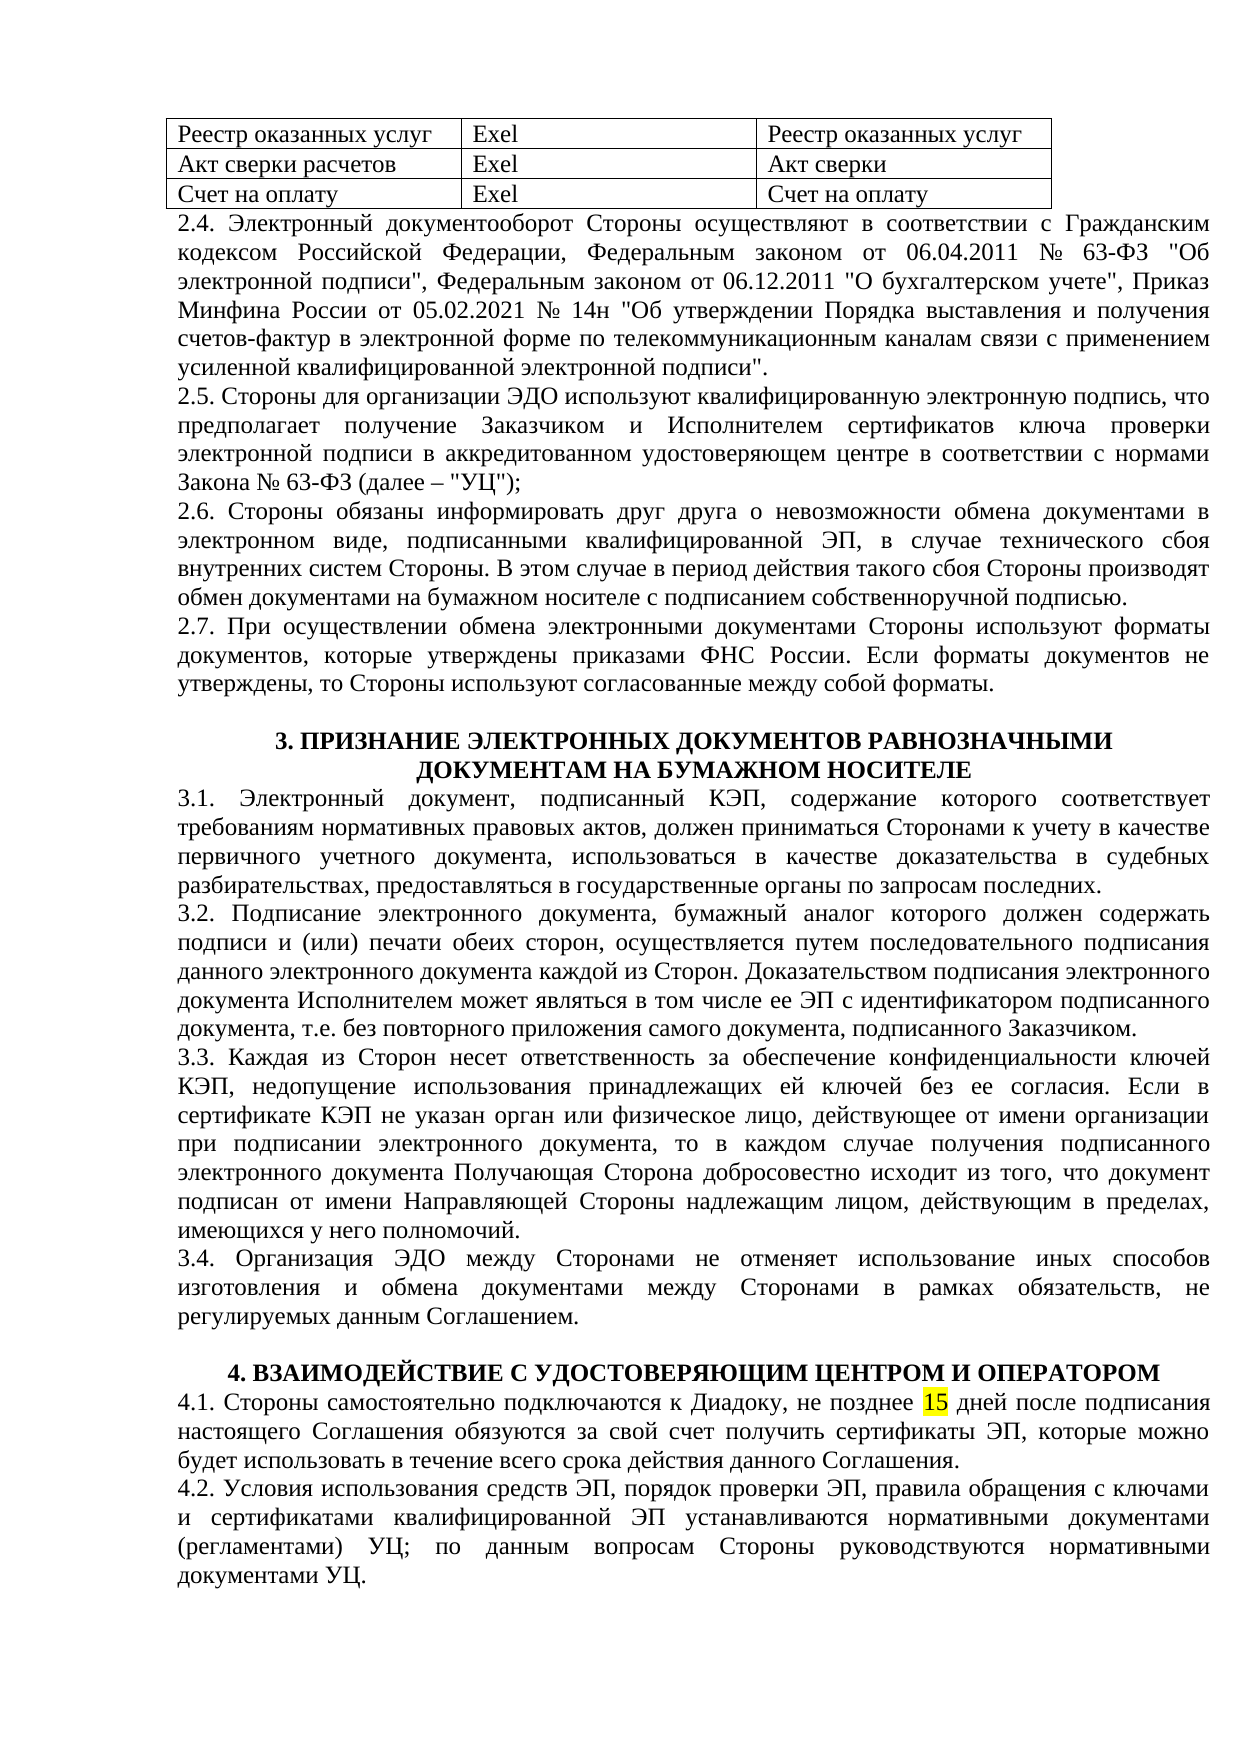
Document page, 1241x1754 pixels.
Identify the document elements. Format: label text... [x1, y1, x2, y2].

table_cell Exel [462, 119, 756, 148]
table_cell Акт сверки расчетов [167, 149, 461, 178]
table_cell Счет на оплату [757, 179, 1051, 207]
text 3.4. Организация ЭДО между Сторонами не отменяет использование иных способов изготовления и обмена документами между Сторонами в рамках обязательств, не регулируемых данным Соглашением. [177, 1243, 1211, 1330]
text 2.4. Электронный документооборот Стороны осуществляют в соответствии с Гражданским кодексом Российской Федерации, Федеральным законом от 06.04.2011 № 63-ФЗ "Об электронной подписи", Федеральным законом от 06.12.2011 "О бухгалтерском учете", Приказ Минфина России от 05.02.2021 № 14н "Об утверждении Порядка выставления и получения счетов-фактур в электронной форме по телекоммуникационным каналам связи с применением усиленной квалифицированной электронной подписи". [177, 208, 1211, 381]
text 2.6. Стороны обязаны информировать друг друга о невозможности обмена документами в электронном виде, подписанными квалифицированной ЭП, в случае технического сбоя внутренних систем Стороны. В этом случае в период действия такого сбоя Стороны производят обмен документами на бумажном носителе с подписанием собственноручной подписью. [177, 496, 1211, 611]
text 4.1. Стороны самостоятельно подключаются к Диадоку, не позднее 15 дней после подписания настоящего Соглашения обязуются за свой счет получить сертификаты ЭП, которые можно будет использовать в течение всего срока действия данного Соглашения. [177, 1387, 1211, 1473]
table_cell Exel [462, 149, 756, 178]
text 3.3. Каждая из Сторон несет ответственность за обеспечение конфиденциальности ключей КЭП, недопущение использования принадлежащих ей ключей без ее согласия. Если в сертификате КЭП не указан орган или физическое лицо, действующее от имени организации при подписании электронного документа, то в каждом случае получения подписанного электронного документа Получающая Сторона добросовестно исходит из того, что документ подписан от имени Направляющей Стороны надлежащим лицом, действующим в пределах, имеющихся у него полномочий. [177, 1042, 1211, 1243]
text 3. ПРИЗНАНИЕ ЭЛЕКТРОННЫХ ДОКУМЕНТОВ РАВНОЗНАЧНЫМИ ДОКУМЕНТАМ НА БУМАЖНОМ НОСИТЕЛЕ [177, 726, 1211, 783]
text 2.7. При осуществлении обмена электронными документами Стороны используют форматы документов, которые утверждены приказами ФНС России. Если форматы документов не утверждены, то Стороны используют согласованные между собой форматы. [177, 611, 1211, 697]
table_cell Реестр оказанных услуг [757, 119, 1051, 148]
text 2.5. Стороны для организации ЭДО используют квалифицированную электронную подпись, что предполагает получение Заказчиком и Исполнителем сертификатов ключа проверки электронной подписи в аккредитованном удостоверяющем центре в соответствии с нормами Закона № 63-ФЗ (далее – "УЦ"); [177, 381, 1211, 496]
text 3.1. Электронный документ, подписанный КЭП, содержание которого соответствует требованиям нормативных правовых актов, должен приниматься Сторонами к учету в качестве первичного учетного документа, использоваться в качестве доказательства в судебных разбирательствах, предоставляться в государственные органы по запросам последних. [177, 783, 1211, 898]
text 4. ВЗАИМОДЕЙСТВИЕ С УДОСТОВЕРЯЮЩИМ ЦЕНТРОМ И ОПЕРАТОРОМ [177, 1358, 1211, 1387]
table_cell Exel [462, 179, 756, 207]
text 4.2. Условия использования средств ЭП, порядок проверки ЭП, правила обращения с ключами и сертификатами квалифицированной ЭП устанавливаются нормативными документами (регламентами) УЦ; по данным вопросам Стороны руководствуются нормативными документами УЦ. [177, 1473, 1211, 1588]
table_cell Акт сверки [757, 149, 1051, 178]
table_cell Счет на оплату [167, 179, 461, 207]
table_cell Реестр оказанных услуг [167, 119, 461, 148]
text 3.2. Подписание электронного документа, бумажный аналог которого должен содержать подписи и (или) печати обеих сторон, осуществляется путем последовательного подписания данного электронного документа каждой из Сторон. Доказательством подписания электронного документа Исполнителем может являться в том числе ее ЭП с идентификатором подписанного документа, т.е. без повторного приложения самого документа, подписанного Заказчиком. [177, 898, 1211, 1042]
